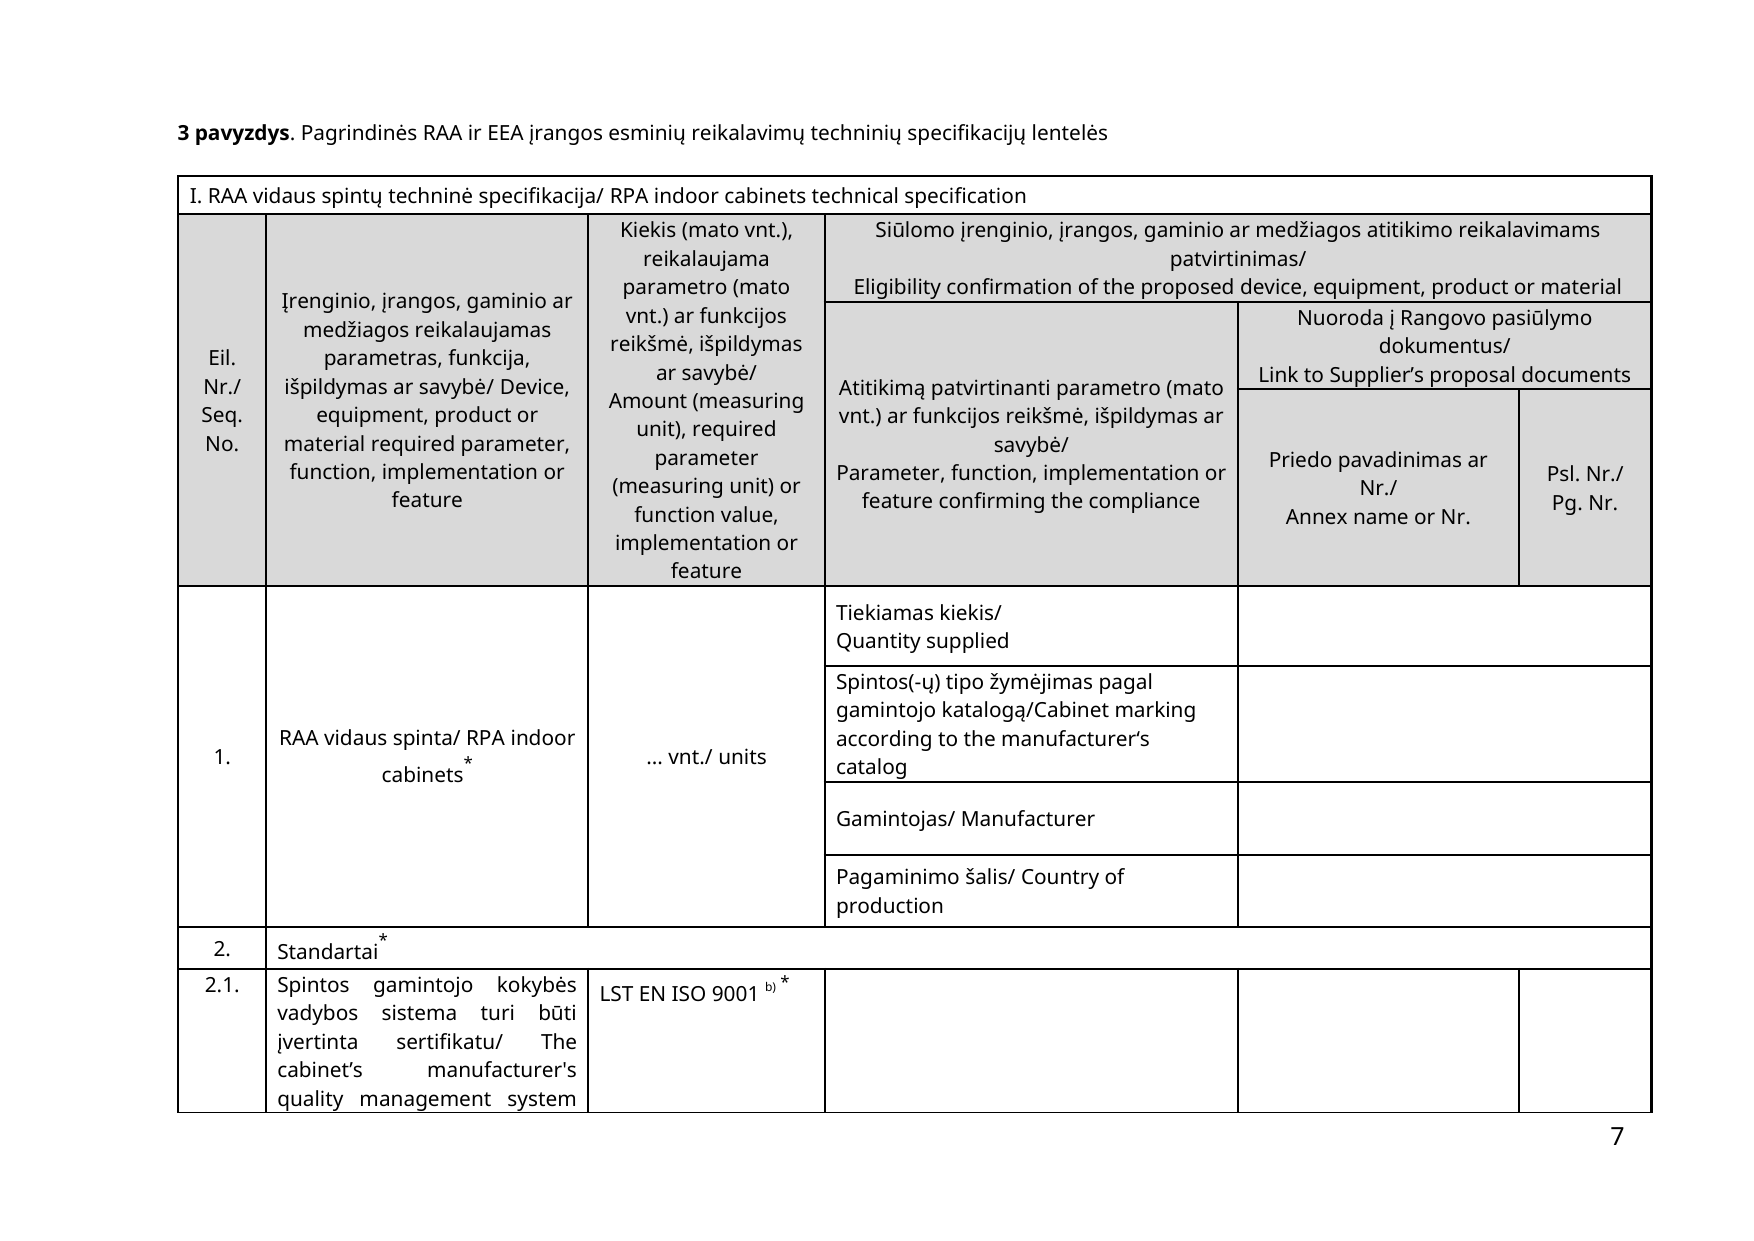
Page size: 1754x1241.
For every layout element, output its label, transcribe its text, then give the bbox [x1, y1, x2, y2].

table_cell 1. [179, 587, 265, 926]
table_cell Nuoroda į Rangovo pasiūlymo dokumentus/ Link to Supplier’s proposal documents [1239, 303, 1650, 388]
table_cell Atitikimą patvirtinanti parametro (mato vnt.) ar funkcijos reikšmė, išpildymas ar savybė/ Parameter, function, implementation or feature confirming the compliance [826, 303, 1237, 585]
text 3 pavyzdys. Pagrindinės RAA ir EEA įrangos esminių reikalavimų techninių specifikacijų lentelės [177, 118, 1624, 147]
table_cell RAA vidaus spinta/ RPA indoor cabinets* [267, 587, 587, 926]
table_cell Psl. Nr./ Pg. Nr. [1520, 390, 1650, 585]
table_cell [589, 970, 824, 1112]
table_cell [1239, 970, 1518, 1112]
table_cell [1239, 856, 1650, 926]
table_cell [1239, 667, 1650, 781]
table_header I. RAA vidaus spintų techninė specifikacija/ RPA indoor cabinets technical specification [179, 177, 1650, 213]
table_cell Įrenginio, įrangos, gaminio ar medžiagos reikalaujamas parametras, funkcija, išpildymas ar savybė/ Device, equipment, product or material required parameter, function, implementation or feature [267, 215, 587, 585]
table_cell Standartai* [267, 928, 1650, 968]
table_cell 2. [179, 928, 265, 968]
table_cell [826, 970, 1237, 1112]
table_cell Siūlomo įrenginio, įrangos, gaminio ar medžiagos atitikimo reikalavimams patvirtinimas/ Eligibility confirmation of the proposed device, equipment, product or material [826, 215, 1650, 301]
table_cell Pagaminimo šalis/ Country of production [826, 856, 1237, 926]
table_cell Spintos(-ų) tipo žymėjimas pagal gamintojo katalogą/Cabinet marking according to the manufacturer‘s catalog [826, 667, 1237, 781]
table_cell 2.1. [179, 970, 265, 1112]
table_cell [1239, 783, 1650, 853]
table_cell Eil. Nr./ Seq. No. [179, 215, 265, 585]
table_cell [1520, 970, 1650, 1112]
table_cell Kiekis (mato vnt.), reikalaujama parametro (mato vnt.) ar funkcijos reikšmė, išpildymas ar savybė/ Amount (measuring unit), required parameter (measuring unit) or function value, implementation or feature [589, 215, 824, 585]
table_cell Gamintojas/ Manufacturer [826, 783, 1237, 853]
table_cell Priedo pavadinimas ar Nr./ Annex name or Nr. [1239, 390, 1518, 585]
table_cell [267, 970, 587, 1112]
table_cell Tiekiamas kiekis/ Quantity supplied [826, 587, 1237, 665]
table_cell [1239, 587, 1650, 665]
table_cell ... vnt./ units [589, 587, 824, 926]
